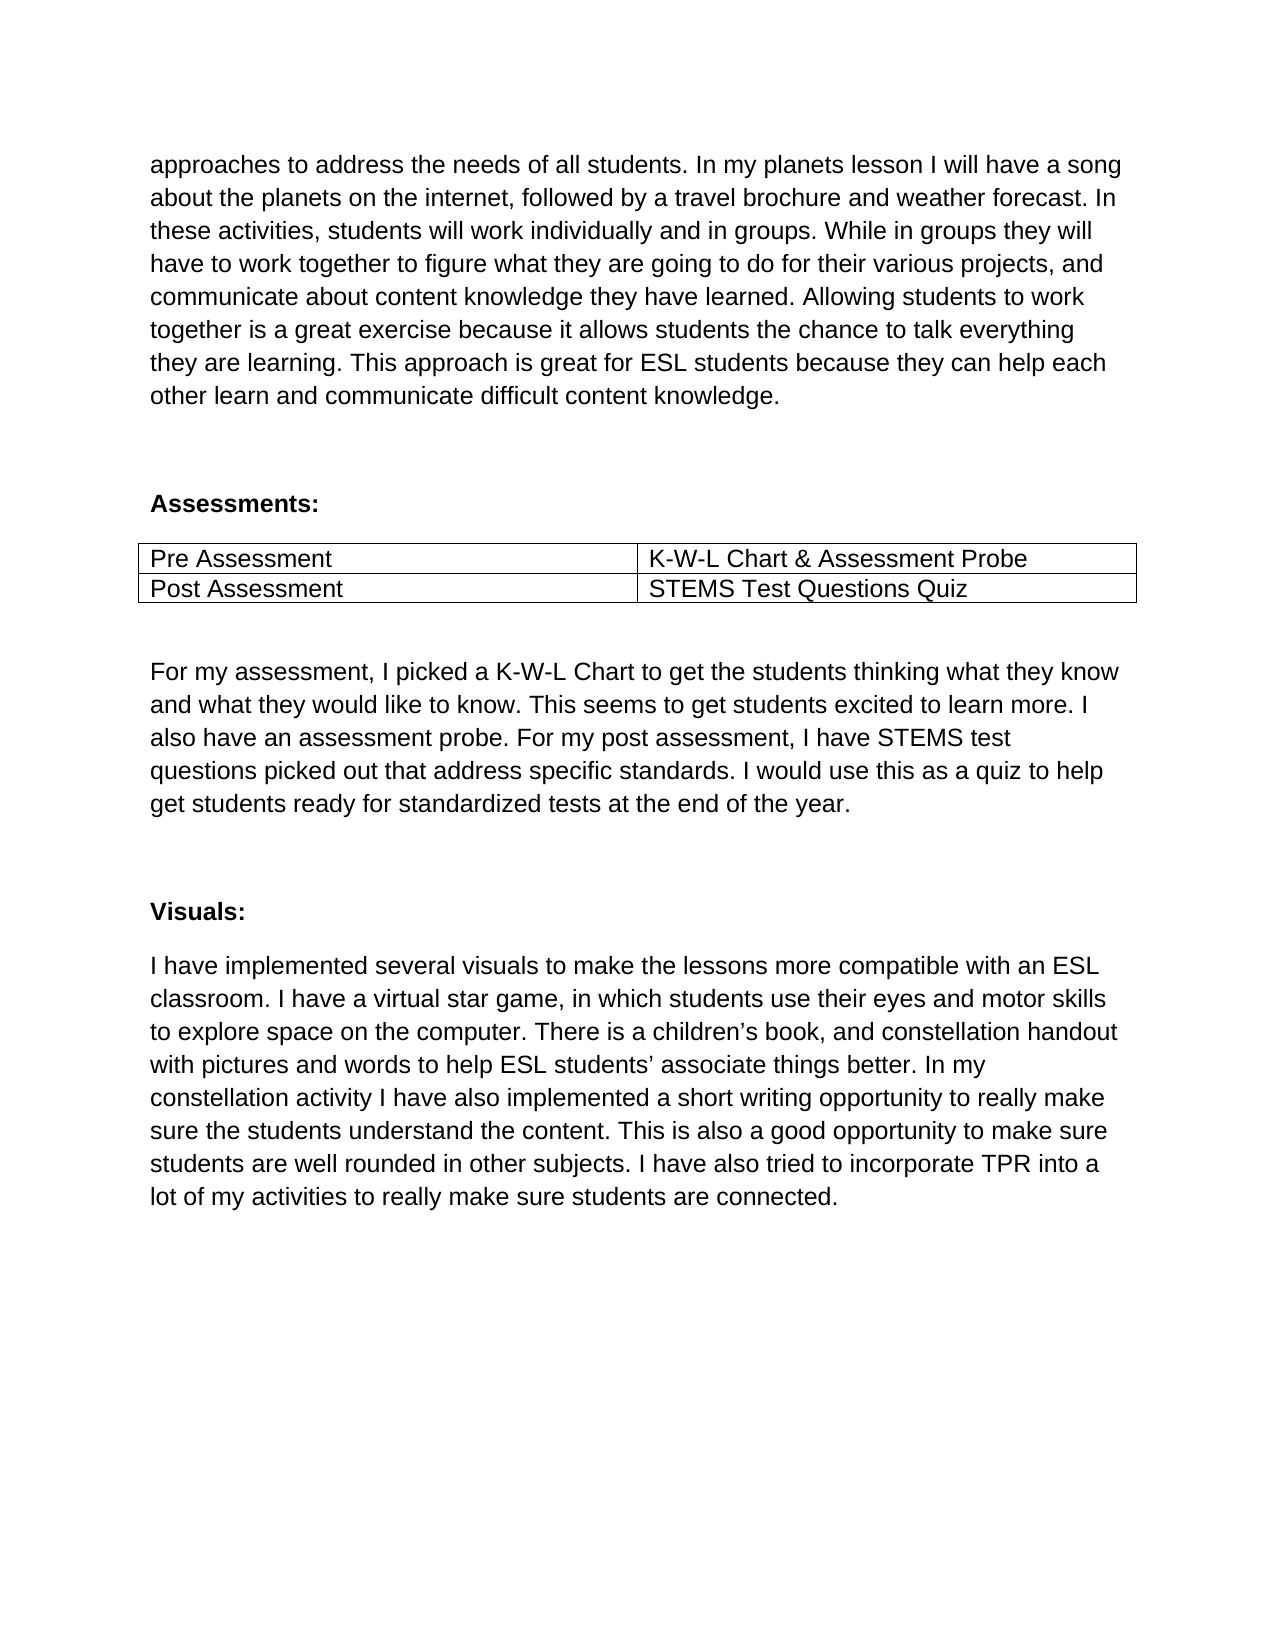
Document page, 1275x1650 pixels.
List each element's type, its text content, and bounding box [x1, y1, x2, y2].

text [150, 150, 1125, 410]
table_cell STEMS Test Questions Quiz [638, 574, 1136, 602]
table_header Pre Assessment [139, 544, 637, 572]
text I have implemented several visuals to make the lessons more compatible with an ESL classroom. I have a virtual star game, in which students use their eyes and motor skills to explore space on the computer. There is a children’s book, and constellation handout with pictures and words to help ESL students’ associate things better. In my constellation activity I have also implemented a short writing opportunity to really make sure the students understand the content. This is also a good opportunity to make sure students are well rounded in other subjects. I have also tried to incorporate TPR into a lot of my activities to really make sure students are connected. [150, 951, 1125, 1211]
text Visuals: [150, 897, 1125, 926]
text Assessments: [150, 489, 1125, 518]
text For my assessment, I picked a K-W-L Chart to get the students thinking what they know and what they would like to know. This seems to get students excited to learn more. I also have an assessment probe. For my post assessment, I have STEMS test questions picked out that address specific standards. I would use this as a quiz to help get students ready for standardized tests at the end of the year. [150, 657, 1125, 818]
table_header K-W-L Chart & Assessment Probe [638, 544, 1136, 572]
table_cell Post Assessment [139, 574, 637, 602]
